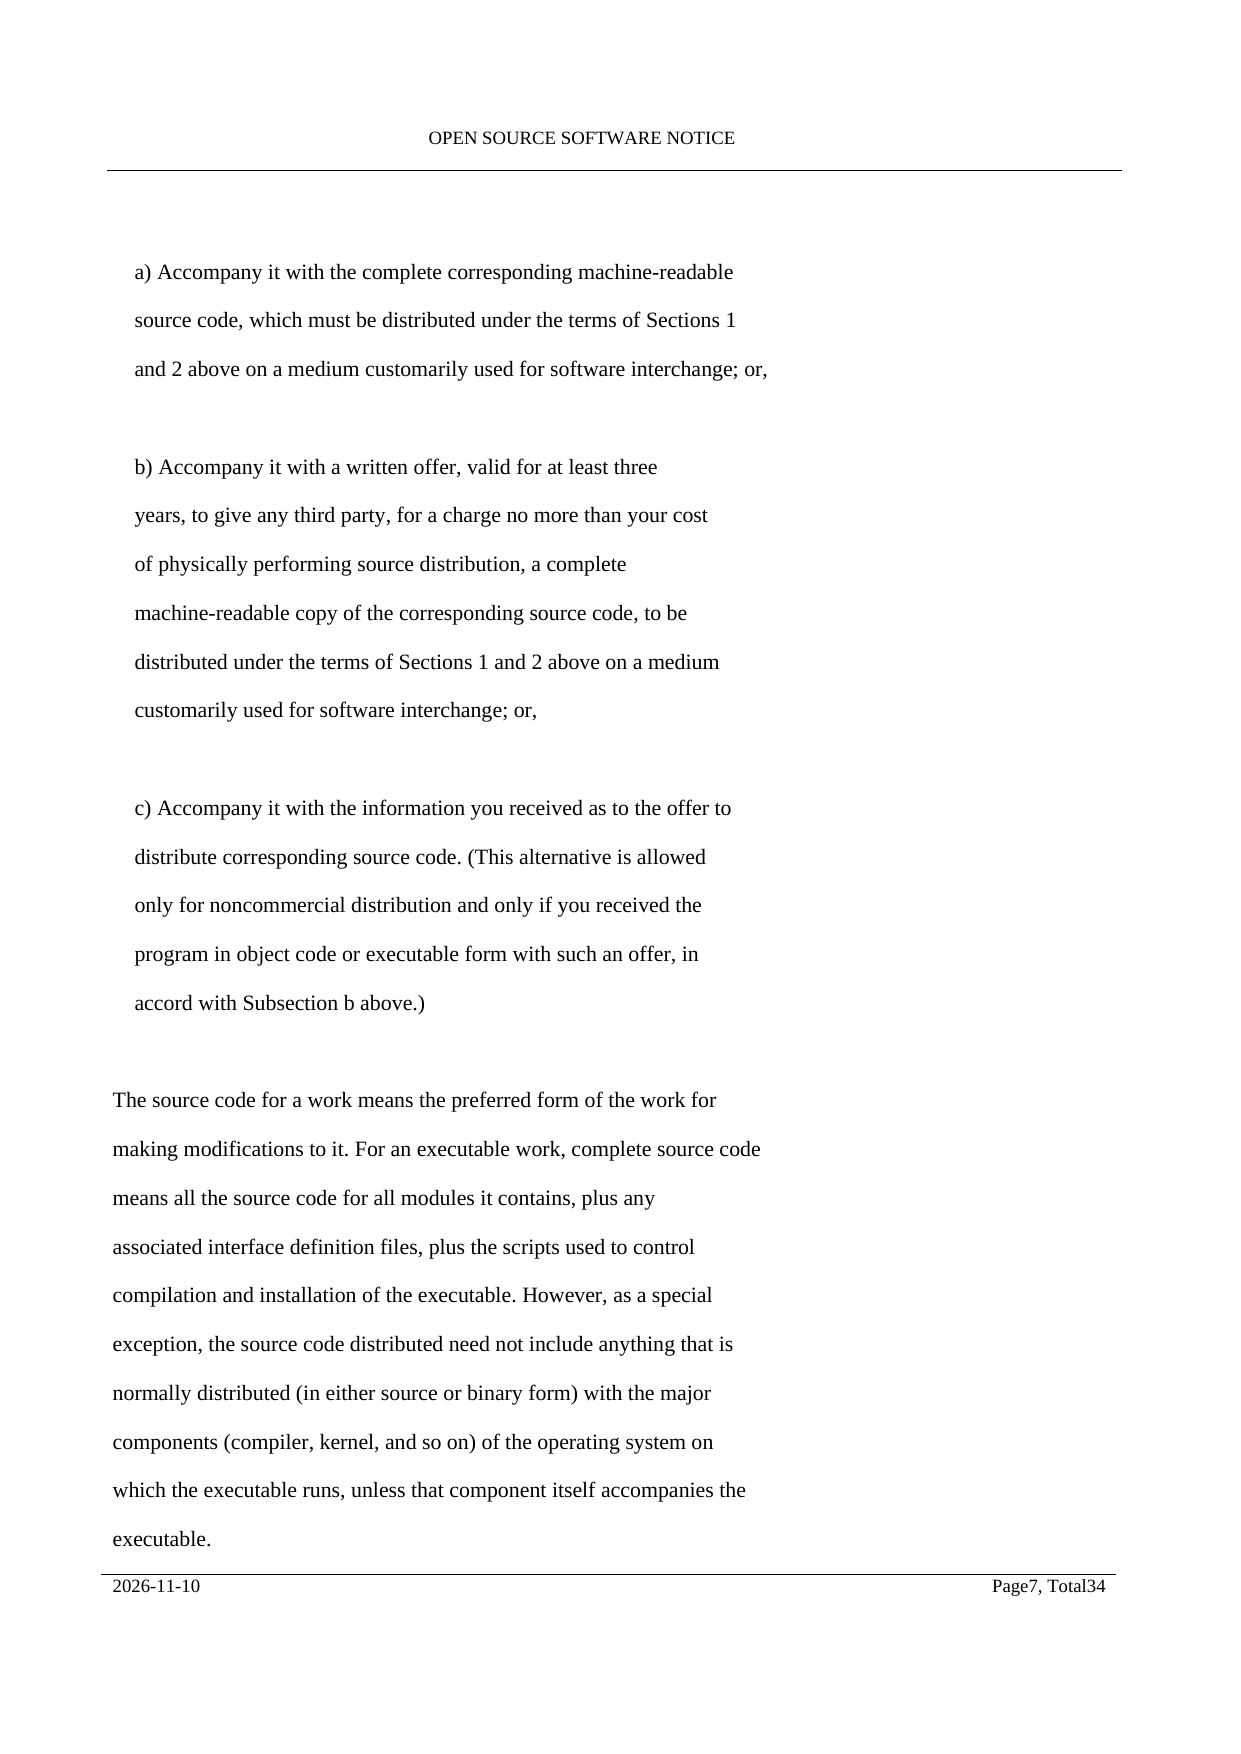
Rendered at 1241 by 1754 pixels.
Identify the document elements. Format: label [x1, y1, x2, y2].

text [112, 206, 1128, 1555]
